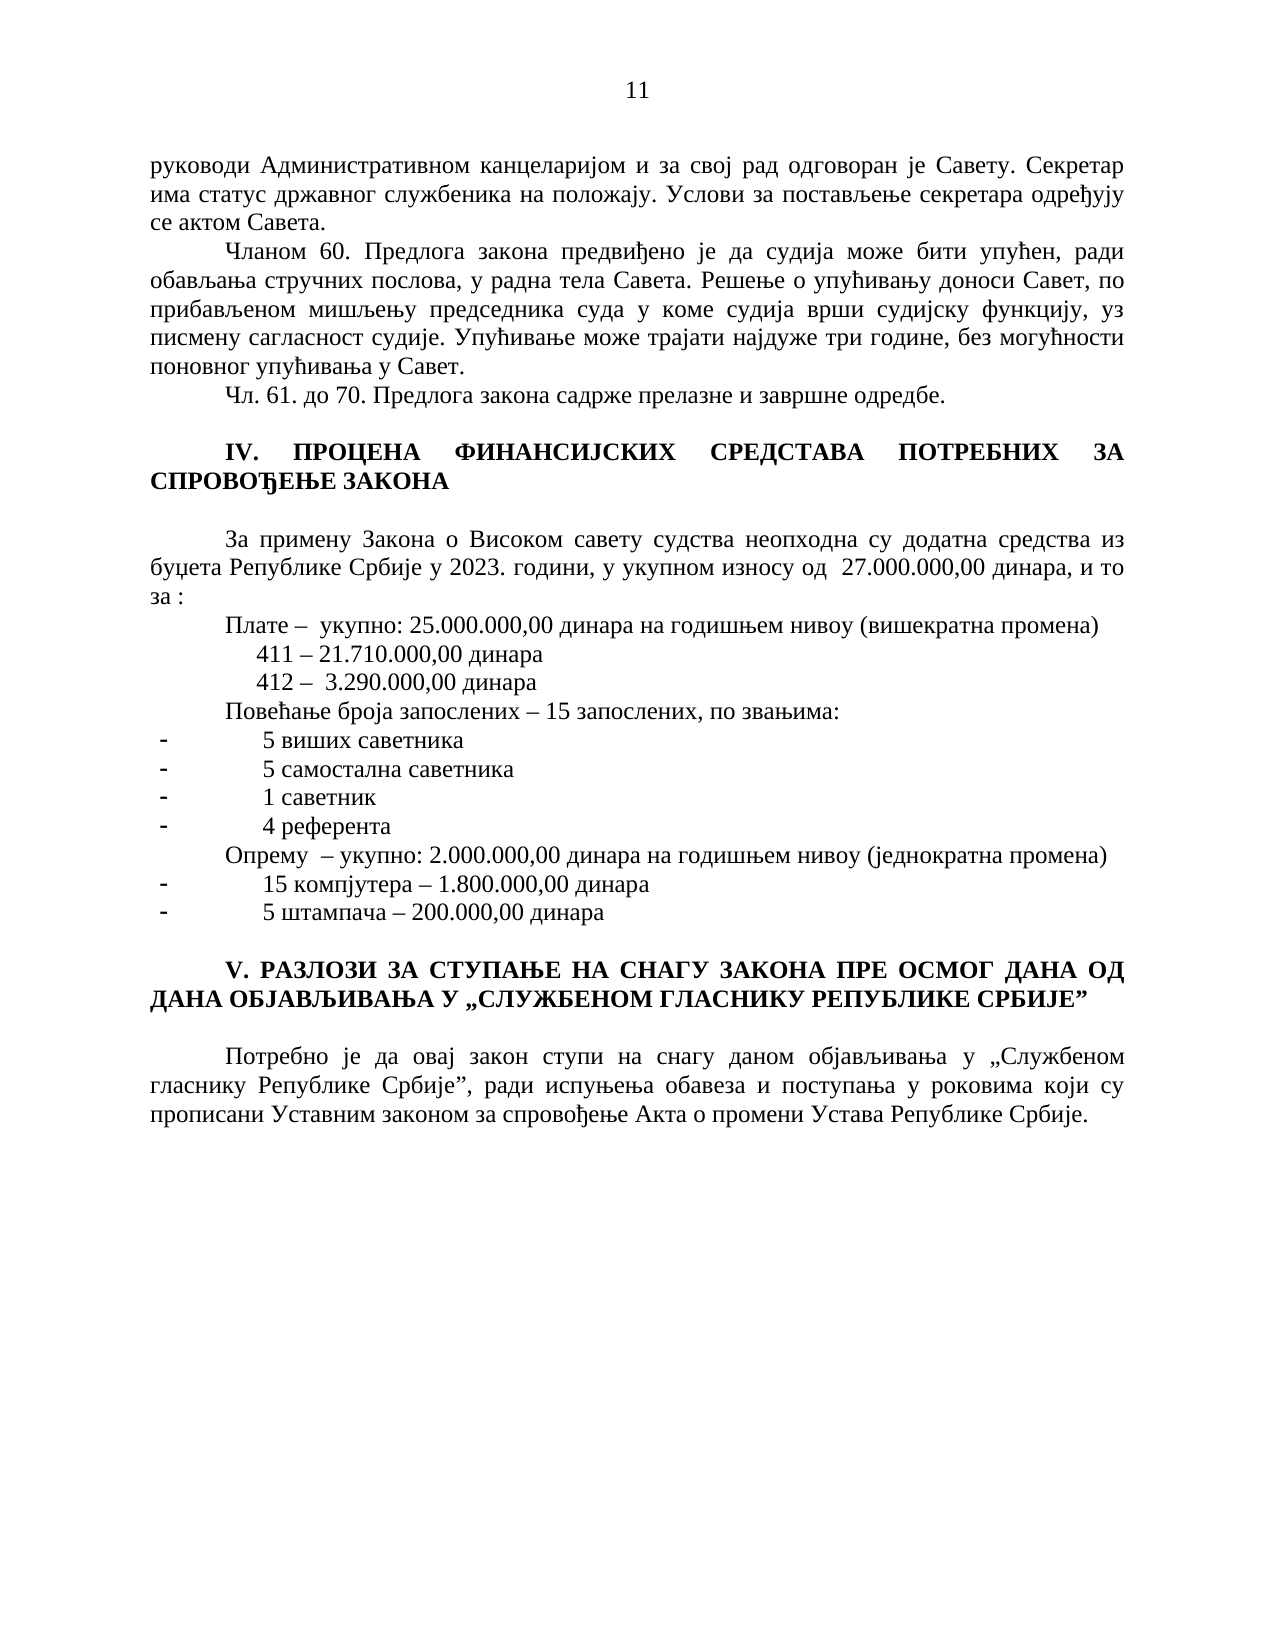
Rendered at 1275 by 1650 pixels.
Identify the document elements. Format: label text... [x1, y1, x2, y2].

text 411 – 21.710.000,00 динара [150, 639, 1125, 667]
list 5 виших саветника [150, 725, 1125, 754]
list 4 референта [150, 811, 1125, 840]
text Повећање броја запослених – 15 запослених, по звањима: [150, 696, 1125, 725]
text V. РАЗЛОЗИ ЗА СТУПАЊЕ НА СНАГУ ЗАКОНА ПРЕ ОСМОГ ДАНА ОД ДАНА ОБЈАВЉИВАЊА У „СЛУЖБЕНОМ ГЛАСНИКУ РЕПУБЛИКЕ СРБИЈЕˮ [150, 955, 1125, 1012]
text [150, 150, 1125, 236]
text Чланом 60. Предлога закона предвиђено је да судија може бити упућен, ради обављања стручних послова, у радна тела Савета. Решење о упућивању доноси Савет, по прибављеном мишљењу председника суда у коме судија врши судијску функцију, уз писмену сагласност судије. Упућивање може трајати најдуже три године, без могућности поновног упућивања у Савет. [150, 236, 1125, 380]
text Плате – укупно: 25.000.000,00 динара на годишњем нивоу (вишекратна промена) [150, 610, 1125, 639]
text Потребно је да овај закон ступи на снагу даном објављивања у „Службеном гласнику Републике Србије”, ради испуњења обавеза и поступања у роковима који су прописани Уставним законом за спровођење Акта о промени Устава Републике Србије. [150, 1041, 1125, 1127]
text IV. ПРОЦЕНА ФИНАНСИЈСКИХ СРЕДСТАВА ПОТРЕБНИХ ЗА СПРОВОЂЕЊЕ ЗАКОНА [150, 437, 1125, 495]
list 15 компјутера – 1.800.000,00 динарa [150, 869, 1125, 897]
list 5 самостална саветника [150, 754, 1125, 782]
list 1 саветник [150, 782, 1125, 811]
text Опрему – укупно: 2.000.000,00 динара на годишњем нивоу (једнократна промена) [150, 840, 1125, 869]
text 412 – 3.290.000,00 динара [150, 667, 1125, 696]
text Чл. 61. до 70. Предлога закона садрже прелазне и завршне одредбе. [150, 380, 1125, 409]
text За примену Закона о Високом савету судства неопходна су додатна средства из буџета Републике Србије у 2023. години, у укупном износу од 27.000.000,00 динара, и то за : [150, 524, 1125, 610]
list 5 штампача – 200.000,00 динара [150, 897, 1125, 926]
